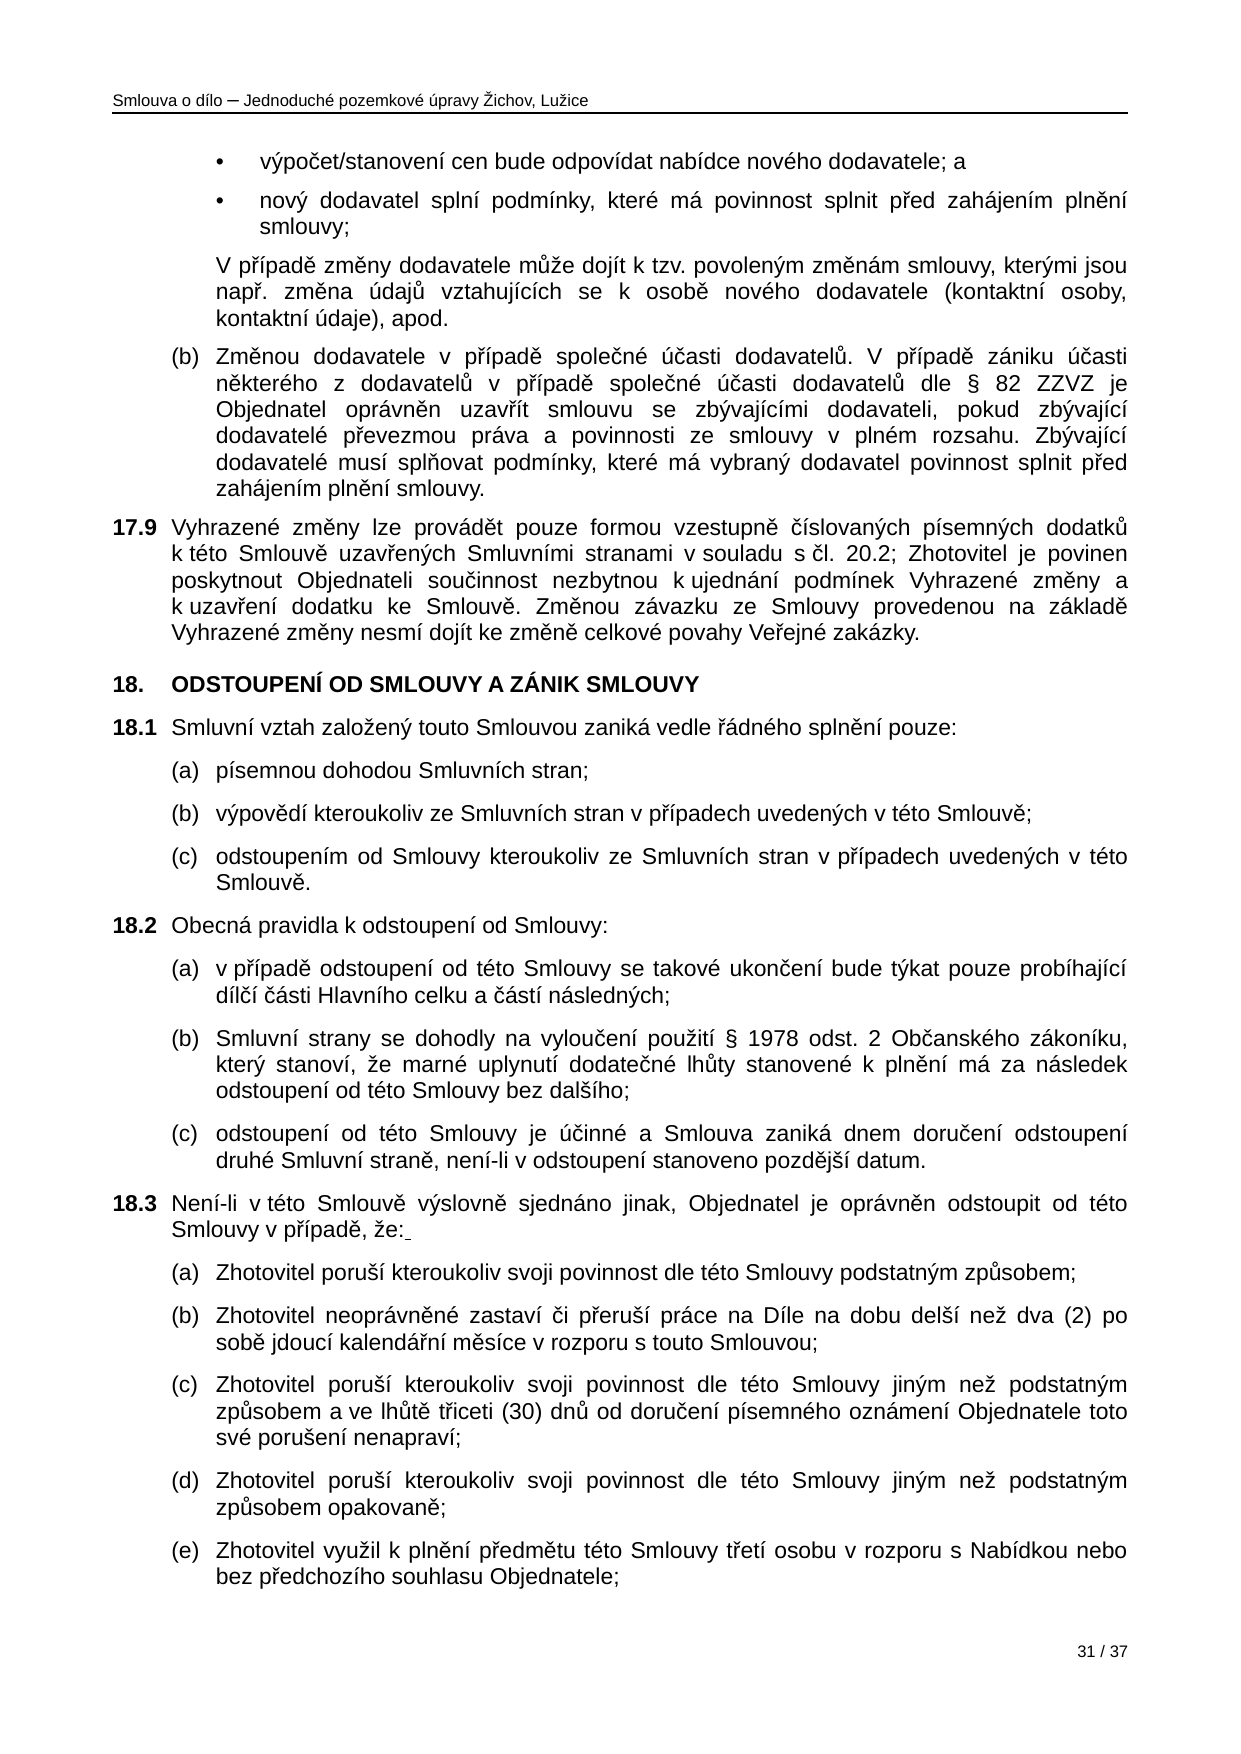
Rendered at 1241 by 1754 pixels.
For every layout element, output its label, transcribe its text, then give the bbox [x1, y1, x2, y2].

list Změnou dodavatele v případě společné účasti dodavatelů. V případě zániku účasti některého z dodavatelů v případě společné účasti dodavatelů dle § 82 ZZVZ je Objednatel oprávněn uzavřít smlouvu se zbývajícími dodavateli, pokud zbývající dodavatelé převezmou práva a povinnosti ze smlouvy v plném rozsahu. Zbývající dodavatelé musí splňovat podmínky, které má vybraný dodavatel povinnost splnit před zahájením plnění smlouvy. [171, 343, 1128, 501]
text výpovědí kteroukoliv ze Smluvních stran v případech uvedených v této Smlouvě; [171, 800, 1128, 826]
text Obecná pravidla k odstoupení od Smlouvy: [112, 912, 1128, 938]
list v případě odstoupení od této Smlouvy se takové ukončení bude týkat pouze probíhající dílčí části Hlavního celku a částí následných; [171, 955, 1128, 1008]
text • výpočet/stanovení cen bude odpovídat nabídce nového dodavatele; a [216, 148, 1128, 174]
text Zhotovitel poruší kteroukoliv svoji povinnost dle této Smlouvy jiným než podstatným způsobem opakovaně; [171, 1467, 1128, 1520]
list Zhotovitel neoprávněné zastaví či přeruší práce na Díle na dobu delší než dva (2) po sobě jdoucí kalendářní měsíce v rozporu s touto Smlouvou; [171, 1302, 1128, 1355]
text Vyhrazené změny lze provádět pouze formou vzestupně číslovaných písemných dodatků k této Smlouvě uzavřených Smluvními stranami v souladu s čl. 20.2; Zhotovitel je povinen poskytnout Objednateli součinnost nezbytnou k ujednání podmínek Vyhrazené změny a k uzavření dodatku ke Smlouvě. Změnou závazku ze Smlouvy provedenou na základě Vyhrazené změny nesmí dojít ke změně celkové povahy Veřejné zakázky. [112, 514, 1128, 646]
text Není-li v této Smlouvě výslovně sjednáno jinak, Objednatel je oprávněn odstoupit od této Smlouvy v případě, že: [112, 1190, 1128, 1242]
text ODSTOUPENÍ OD SMLOUVY a zánik smlouvy [112, 671, 1128, 697]
list Zhotovitel poruší kteroukoliv svoji povinnost dle této Smlouvy podstatným způsobem; [171, 1259, 1128, 1285]
text • nový dodavatel splní podmínky, které má povinnost splnit před zahájením plnění smlouvy; [216, 187, 1128, 239]
text odstoupením od Smlouvy kteroukoliv ze Smluvních stran v případech uvedených v této Smlouvě. [171, 843, 1128, 896]
text Smluvní strany se dohodly na vyloučení použití § 1978 odst. 2 Občanského zákoníku, který stanoví, že marné uplynutí dodatečné lhůty stanovené k plnění má za následek odstoupení od této Smlouvy bez dalšího; [171, 1024, 1128, 1104]
text Smluvní vztah založený touto Smlouvou zaniká vedle řádného splnění pouze: [112, 714, 1128, 740]
list písemnou dohodou Smluvních stran; [171, 757, 1128, 783]
text Zhotovitel využil k plnění předmětu této Smlouvy třetí osobu v rozporu s Nabídkou nebo bez předchozího souhlasu Objednatele; [171, 1537, 1128, 1589]
text Zhotovitel poruší kteroukoliv svoji povinnost dle této Smlouvy jiným než podstatným způsobem a ve lhůtě třiceti (30) dnů od doručení písemného oznámení Objednatele toto své porušení nenapraví; [171, 1371, 1128, 1451]
text odstoupení od této Smlouvy je účinné a Smlouva zaniká dnem doručení odstoupení druhé Smluvní straně, není-li v odstoupení stanoveno pozdější datum. [171, 1120, 1128, 1173]
text V případě změny dodavatele může dojít k tzv. povoleným změnám smlouvy, kterými jsou např. změna údajů vztahujících se k osobě nového dodavatele (kontaktní osoby, kontaktní údaje), apod. [216, 252, 1128, 331]
